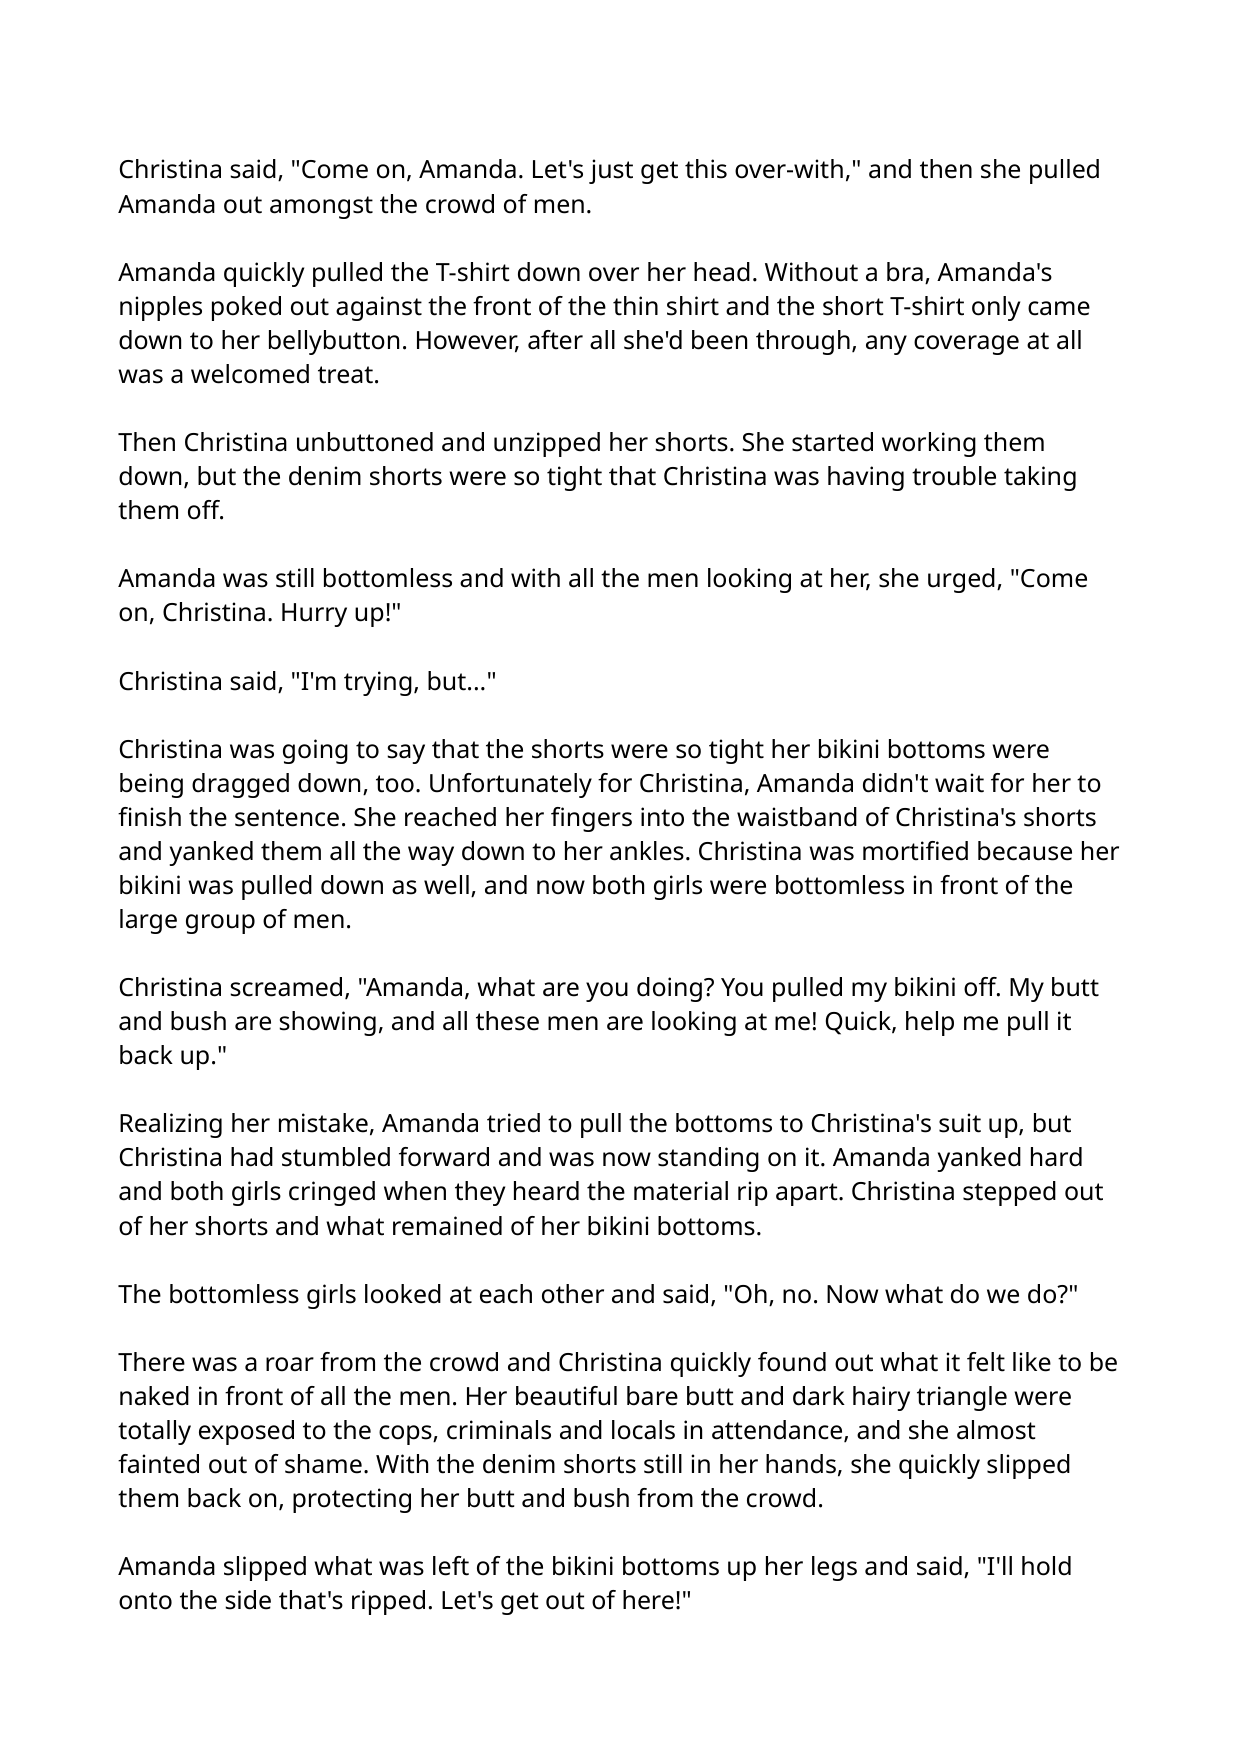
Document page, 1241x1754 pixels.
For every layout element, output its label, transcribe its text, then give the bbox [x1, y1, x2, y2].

text Then Christina unbuttoned and unzipped her shorts. She started working them down, but the denim shorts were so tight that Christina was having trouble taking them off. [118, 425, 1122, 527]
text Christina said, "Come on, Amanda. Let's just get this over-with," and then she pulled Amanda out amongst the crowd of men. [118, 152, 1122, 220]
text Christina screamed, "Amanda, what are you doing? You pulled my bikini off. My butt and bush are showing, and all these men are looking at me! Quick, help me pull it back up." [118, 970, 1122, 1072]
text Amanda was still bottomless and with all the men looking at her, she urged, "Come on, Christina. Hurry up!" [118, 561, 1122, 629]
text Amanda slipped what was left of the bikini bottoms up her legs and said, "I'll hold onto the side that's ripped. Let's get out of here!" [118, 1549, 1122, 1617]
text Amanda quickly pulled the T-shirt down over her head. Without a bra, Amanda's nipples poked out against the front of the thin shirt and the short T-shirt only came down to her bellybutton. However, after all she'd been through, any coverage at all was a welcomed treat. [118, 254, 1122, 391]
text There was a roar from the crowd and Christina quickly found out what it felt like to be naked in front of all the men. Her beautiful bare butt and dark hairy triangle were totally exposed to the cops, criminals and locals in attendance, and she almost fainted out of shame. With the denim shorts still in her hands, she quickly slipped them back on, protecting her butt and bush from the crowd. [118, 1344, 1122, 1515]
text Christina was going to say that the shorts were so tight her bikini bottoms were being dragged down, too. Unfortunately for Christina, Amanda didn't wait for her to finish the sentence. She reached her fingers into the waistband of Christina's shorts and yanked them all the way down to her ankles. Christina was mortified because her bikini was pulled down as well, and now both girls were bottomless in front of the large group of men. [118, 731, 1122, 936]
text Realizing her mistake, Amanda tried to pull the bottoms to Christina's suit up, but Christina had stumbled forward and was now standing on it. Amanda yanked hard and both girls cringed when they heard the material rip apart. Christina stepped out of her shorts and what remained of her bikini bottoms. [118, 1106, 1122, 1242]
text The bottomless girls looked at each other and said, "Oh, no. Now what do we do?" [118, 1276, 1122, 1310]
text Christina said, "I'm trying, but..." [118, 663, 1122, 697]
